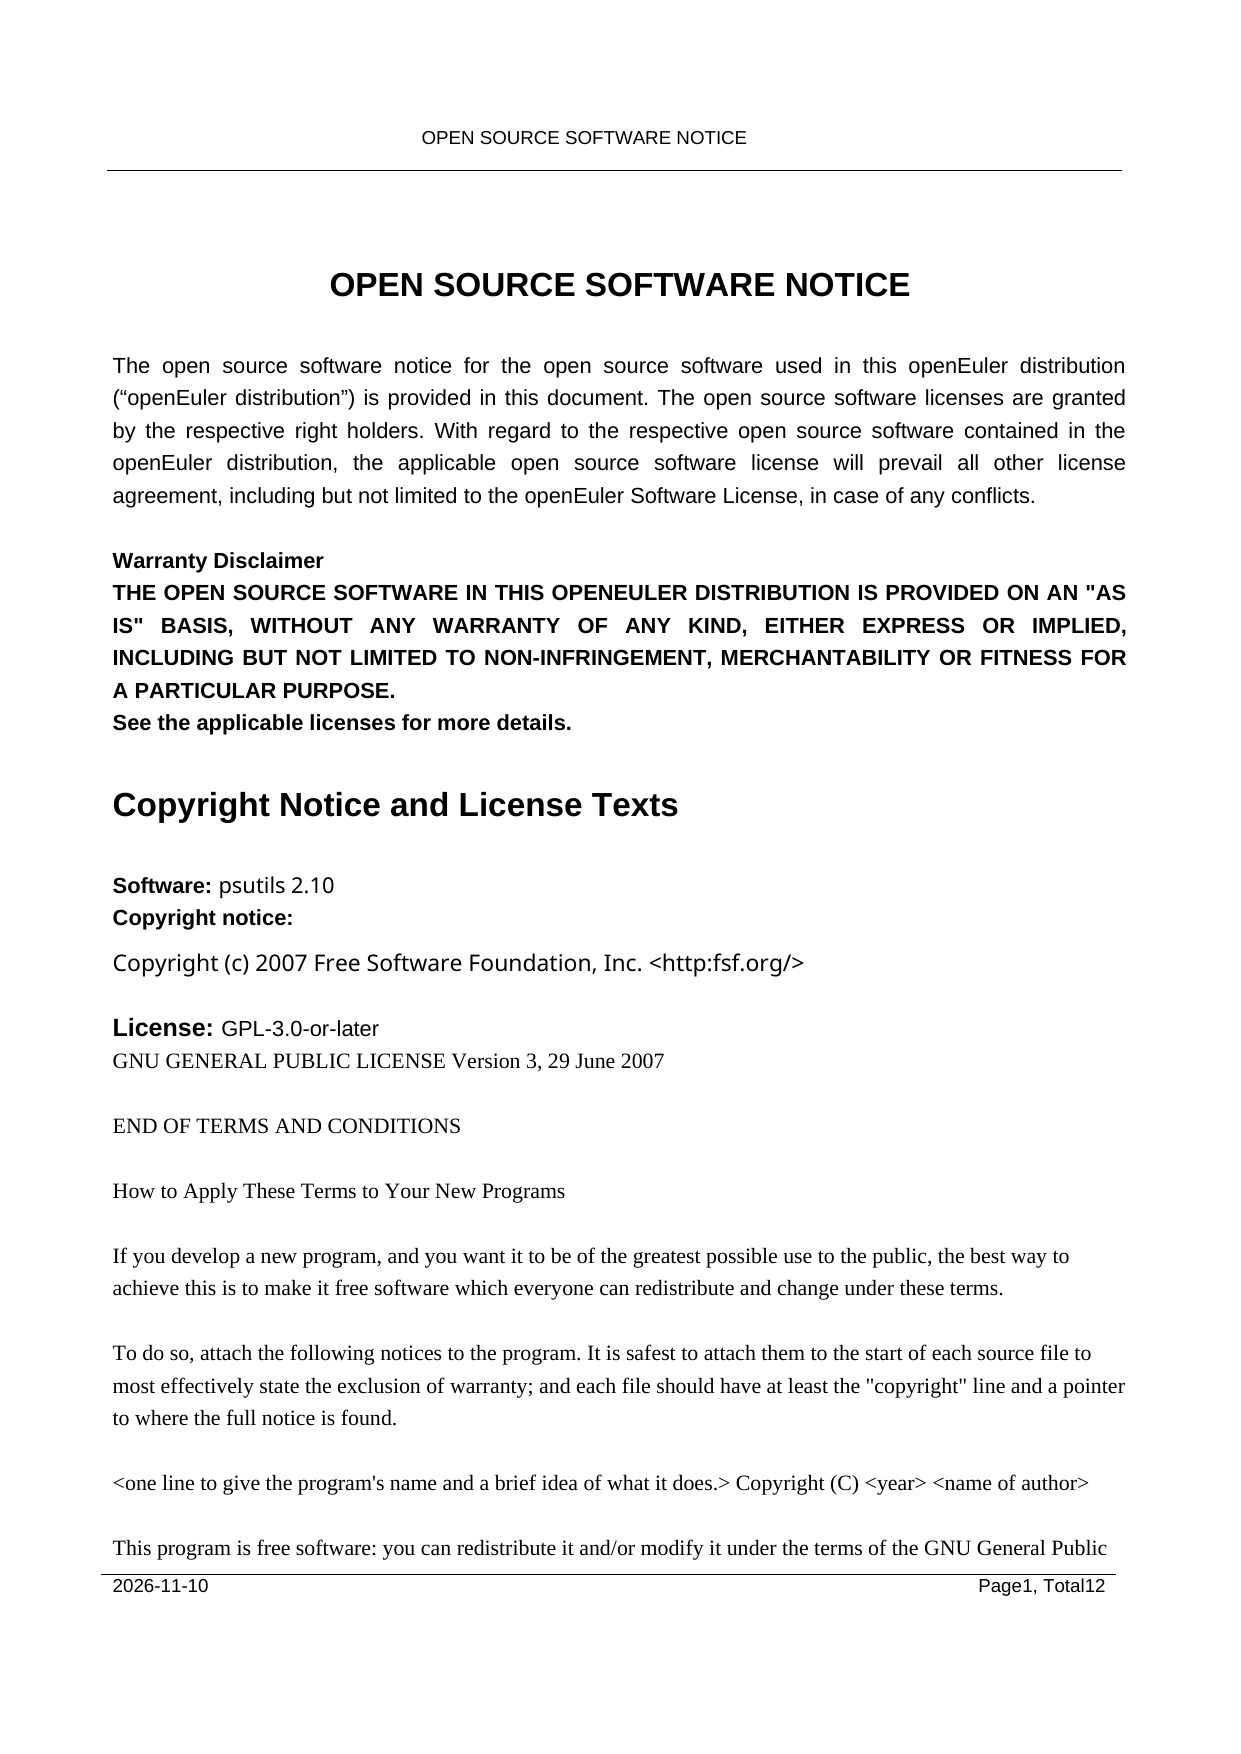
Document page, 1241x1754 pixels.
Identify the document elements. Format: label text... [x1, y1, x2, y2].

text License: GPL-3.0-or-later [112, 1012, 1128, 1044]
text THE OPEN SOURCE SOFTWARE IN THIS OPENEULER DISTRIBUTION IS PROVIDED ON AN "AS IS" BASIS, WITHOUT ANY WARRANTY OF ANY KIND, EITHER EXPRESS OR IMPLIED, INCLUDING BUT NOT LIMITED TO NON-INFRINGEMENT, MERCHANTABILITY OR FITNESS FOR A PARTICULAR PURPOSE. See the applicable licenses for more details. [112, 576, 1128, 739]
text Warranty Disclaimer [112, 544, 1128, 576]
text Copyright Notice and License Texts [112, 771, 1128, 836]
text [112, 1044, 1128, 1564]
text OPEN SOURCE SOFTWARE NOTICE [112, 251, 1128, 316]
text Copyright notice: [112, 901, 1128, 934]
text The open source software notice for the open source software used in this openEuler distribution (“openEuler distribution”) is provided in this document. The open source software licenses are granted by the respective right holders. With regard to the respective open source software contained in the openEuler distribution, the applicable open source software license will prevail all other license agreement, including but not limited to the openEuler Software License, in case of any conflicts. [112, 349, 1128, 511]
text Copyright (c) 2007 Free Software Foundation, Inc. <http:fsf.org/> [112, 947, 1128, 1012]
title Software: psutils 2.10 [112, 869, 1128, 901]
